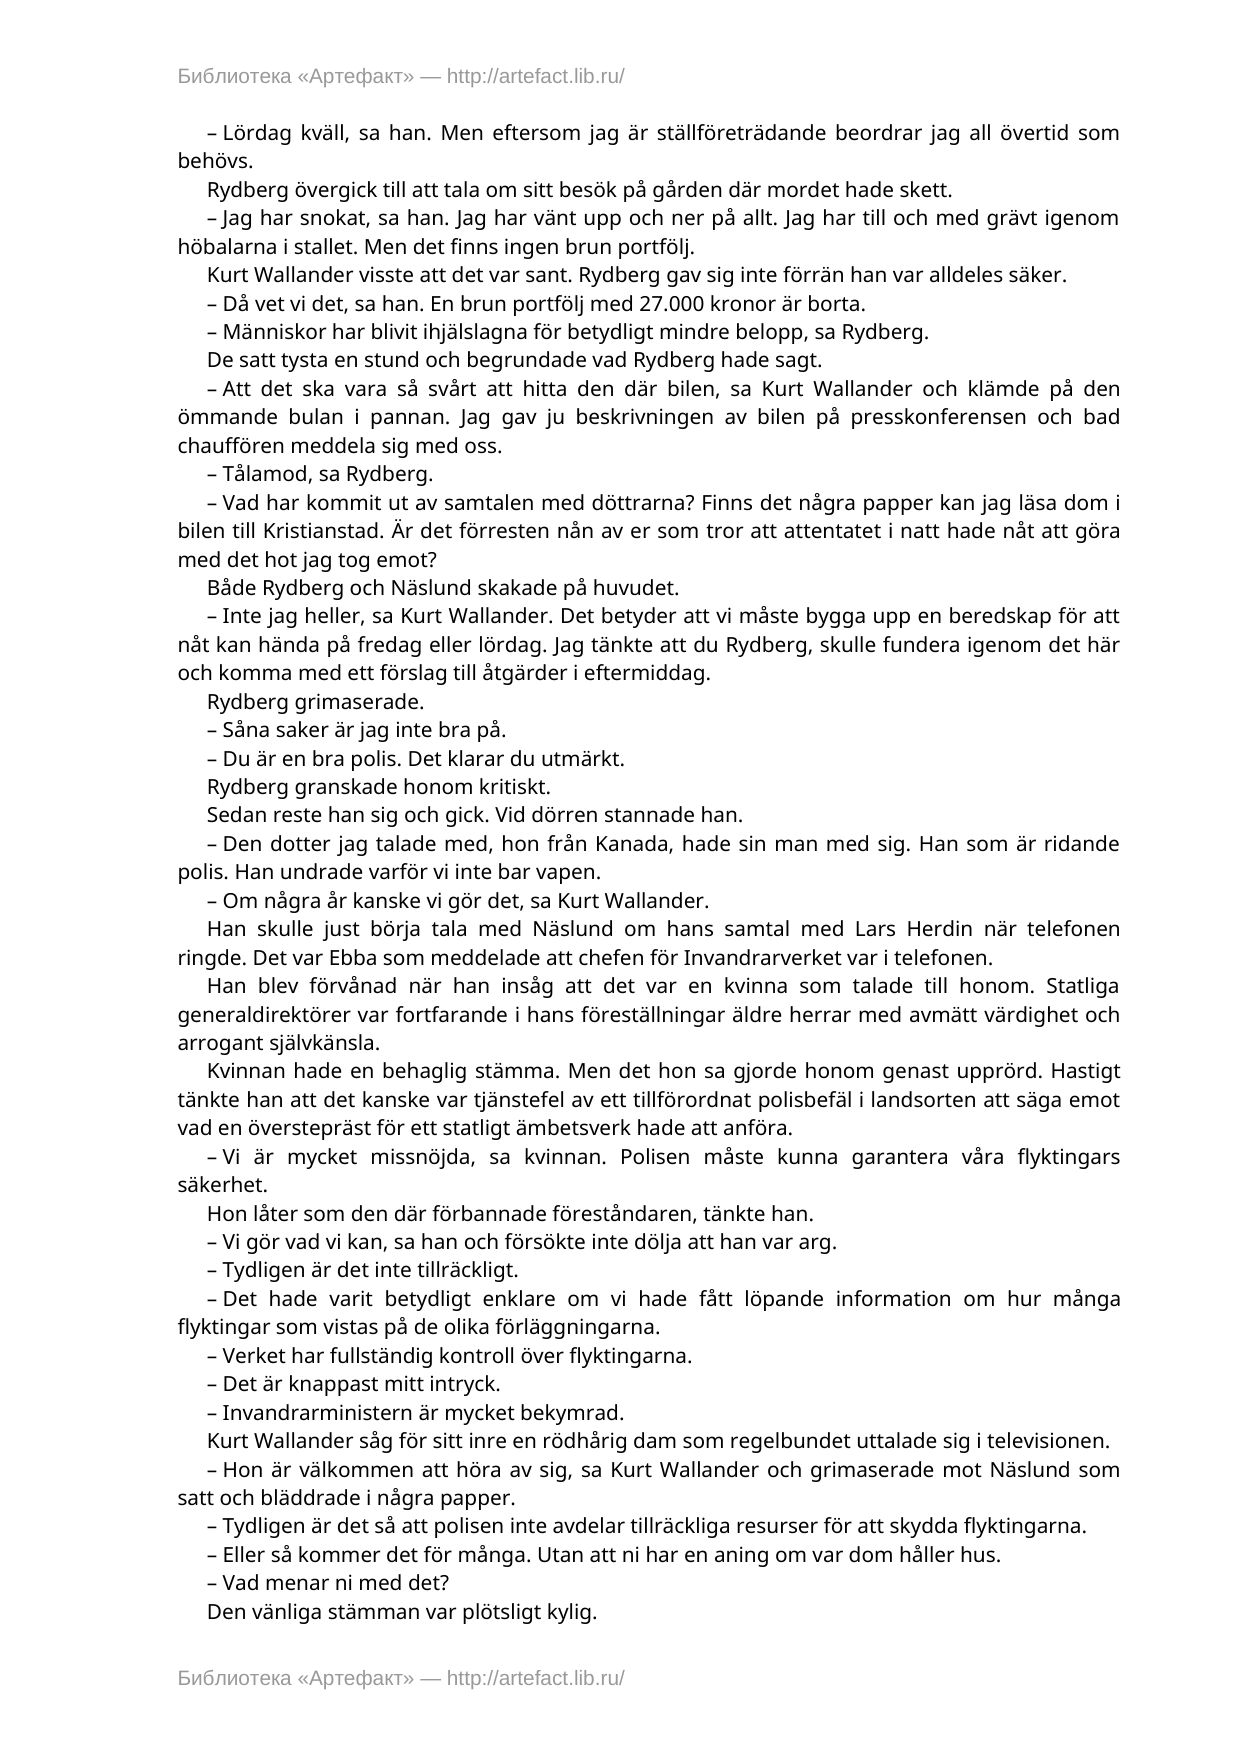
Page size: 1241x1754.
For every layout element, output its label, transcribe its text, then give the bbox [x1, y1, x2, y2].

text – Den dotter jag talade med, hon från Kanada, hade sin man med sig. Han som är ridande polis. Han undrade varför vi inte bar vapen. [177, 829, 1122, 886]
text Kurt Wallander visste att det var sant. Rydberg gav sig inte förrän han var alldeles säker. [177, 260, 1122, 289]
text De satt tysta en stund och begrundade vad Rydberg hade sagt. [177, 346, 1122, 374]
text – Eller så kommer det för många. Utan att ni har en aning om var dom håller hus. [177, 1540, 1122, 1568]
text – Det hade varit betydligt enklare om vi hade fått löpande information om hur många flyktingar som vistas på de olika förläggningarna. [177, 1284, 1122, 1341]
text – Vad menar ni med det? [177, 1568, 1122, 1597]
text – Lördag kväll, sa han. Men eftersom jag är ställföreträdande beordrar jag all övertid som behövs. [177, 118, 1122, 175]
text Sedan reste han sig och gick. Vid dörren stannade han. [177, 801, 1122, 829]
text – Jag har snokat, sa han. Jag har vänt upp och ner på allt. Jag har till och med grävt igenom höbalarna i stallet. Men det finns ingen brun portfölj. [177, 203, 1122, 260]
text – Såna saker är jag inte bra på. [177, 715, 1122, 744]
text Hon låter som den där förbannade föreståndaren, tänkte han. [177, 1199, 1122, 1227]
text – Du är en bra polis. Det klarar du utmärkt. [177, 744, 1122, 772]
text Rydberg grimaserade. [177, 687, 1122, 715]
text Den vänliga stämman var plötsligt kylig. [177, 1597, 1122, 1625]
text – Tydligen är det så att polisen inte avdelar tillräckliga resurser för att skydda flyktingarna. [177, 1512, 1122, 1540]
text – Vad har kommit ut av samtalen med döttrarna? Finns det några papper kan jag läsa dom i bilen till Kristianstad. Är det förresten nån av er som tror att attentatet i natt hade nåt att göra med det hot jag tog emot? [177, 488, 1122, 573]
text – Invandrarministern är mycket bekymrad. [177, 1398, 1122, 1426]
text – Hon är välkommen att höra av sig, sa Kurt Wallander och grimaserade mot Näslund som satt och bläddrade i några papper. [177, 1455, 1122, 1512]
text – Tålamod, sa Rydberg. [177, 459, 1122, 488]
text Rydberg granskade honom kritiskt. [177, 772, 1122, 801]
text – Det är knappast mitt intryck. [177, 1369, 1122, 1398]
text – Om några år kanske vi gör det, sa Kurt Wallander. [177, 886, 1122, 914]
text – Att det ska vara så svårt att hitta den där bilen, sa Kurt Wallander och klämde på den ömmande bulan i pannan. Jag gav ju beskrivningen av bilen på presskonferensen och bad chauffören meddela sig med oss. [177, 374, 1122, 459]
text – Verket har fullständig kontroll över flyktingarna. [177, 1341, 1122, 1369]
text – Tydligen är det inte tillräckligt. [177, 1256, 1122, 1284]
text Både Rydberg och Näslund skakade på huvudet. [177, 573, 1122, 602]
text – Då vet vi det, sa han. En brun portfölj med 27.000 kronor är borta. [177, 289, 1122, 317]
text Han skulle just börja tala med Näslund om hans samtal med Lars Herdin när telefonen ringde. Det var Ebba som meddelade att chefen för Invandrarverket var i telefonen. [177, 914, 1122, 971]
text – Människor har blivit ihjälslagna för betydligt mindre belopp, sa Rydberg. [177, 317, 1122, 346]
text Kurt Wallander såg för sitt inre en rödhårig dam som regelbundet uttalade sig i televisionen. [177, 1426, 1122, 1455]
text Han blev förvånad när han insåg att det var en kvinna som talade till honom. Statliga generaldirektörer var fortfarande i hans föreställningar äldre herrar med avmätt värdighet och arrogant självkänsla. [177, 971, 1122, 1057]
text – Vi gör vad vi kan, sa han och försökte inte dölja att han var arg. [177, 1227, 1122, 1256]
text – Inte jag heller, sa Kurt Wallander. Det betyder att vi måste bygga upp en beredskap för att nåt kan hända på fredag eller lördag. Jag tänkte att du Rydberg, skulle fundera igenom det här och komma med ett förslag till åtgärder i eftermiddag. [177, 602, 1122, 687]
text Kvinnan hade en behaglig stämma. Men det hon sa gjorde honom genast upprörd. Hastigt tänkte han att det kanske var tjänstefel av ett tillförordnat polisbefäl i landsorten att säga emot vad en överstepräst för ett statligt ämbetsverk hade att anföra. [177, 1057, 1122, 1142]
text Rydberg övergick till att tala om sitt besök på gården där mordet hade skett. [177, 175, 1122, 203]
text – Vi är mycket missnöjda, sa kvinnan. Polisen måste kunna garantera våra flyktingars säkerhet. [177, 1142, 1122, 1199]
